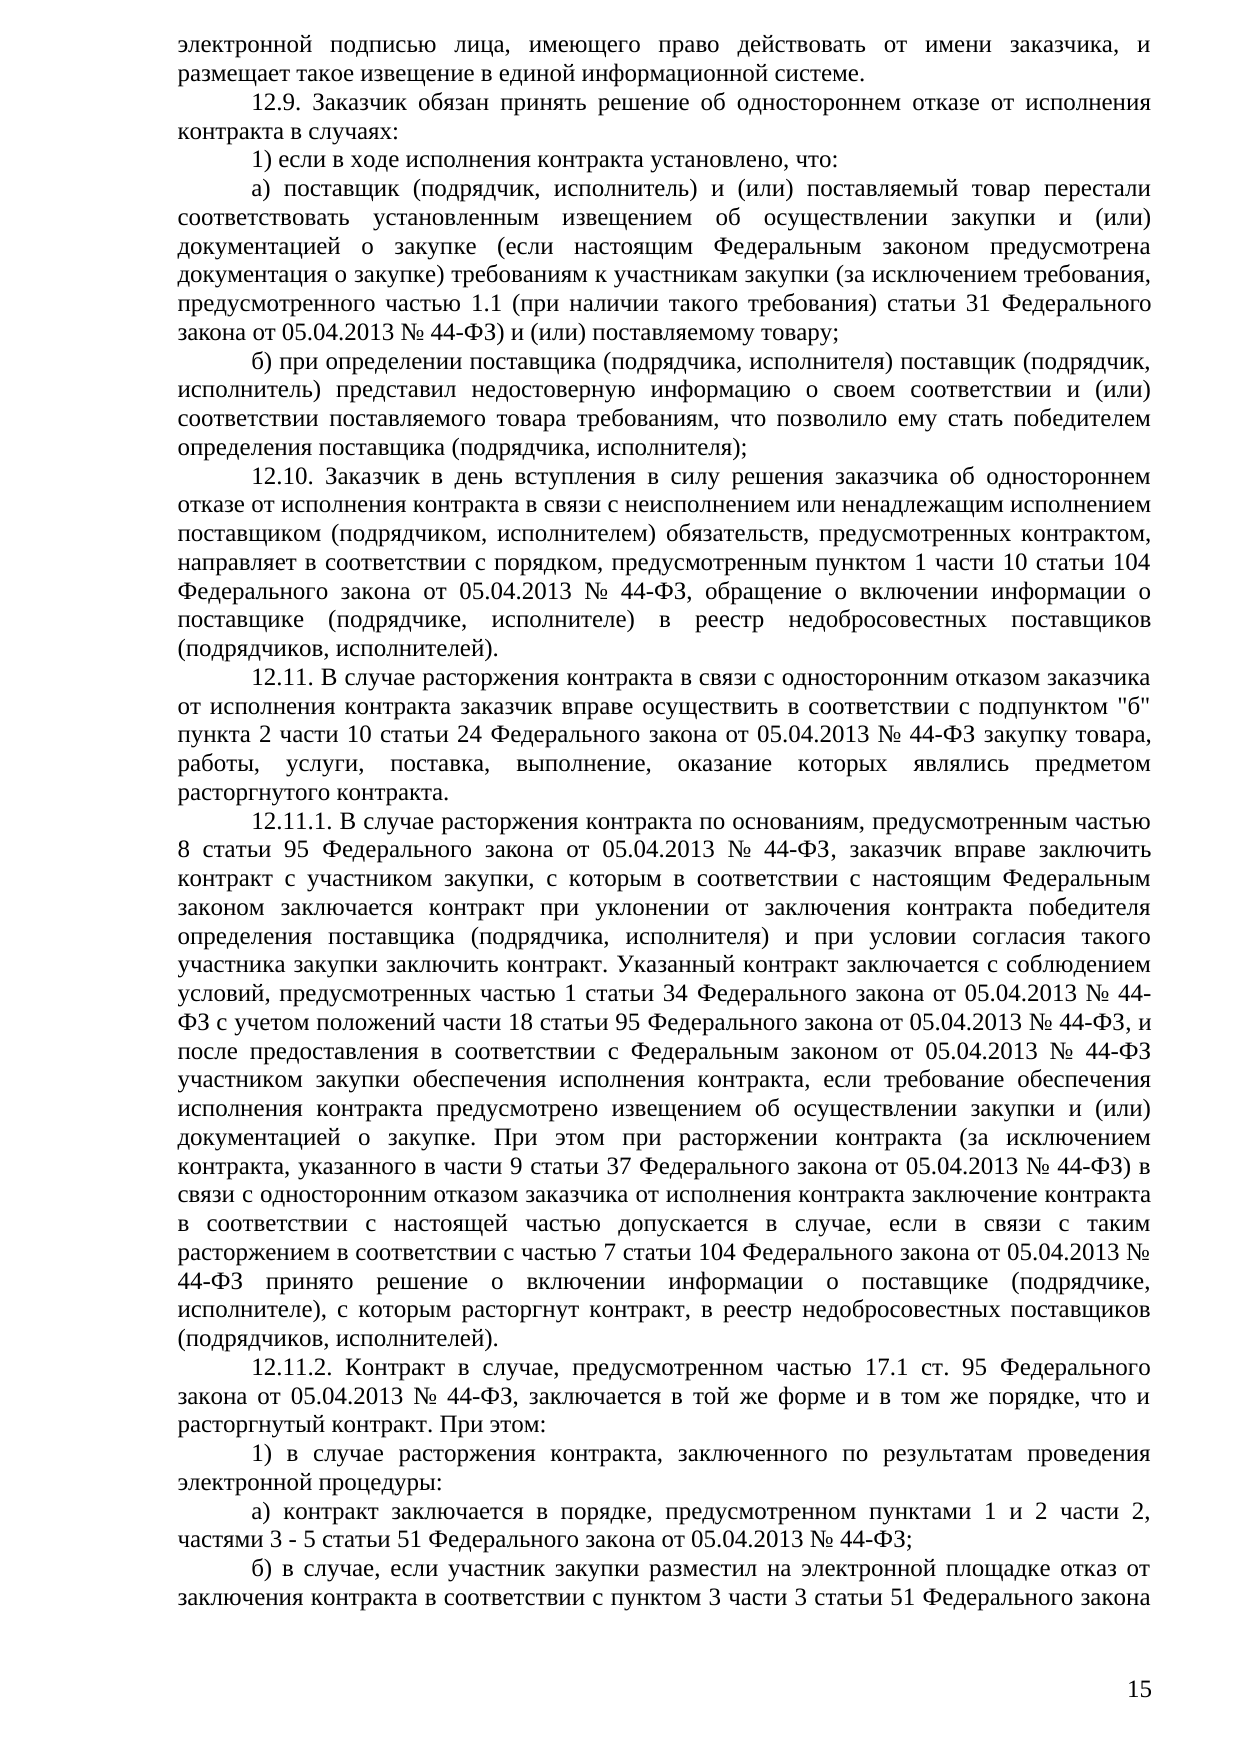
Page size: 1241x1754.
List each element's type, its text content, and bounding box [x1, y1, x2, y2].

text 12.9. Заказчик обязан принять решение об одностороннем отказе от исполнения контракта в случаях: [177, 87, 1152, 144]
text а) поставщик (подрядчик, исполнитель) и (или) поставляемый товар перестали соответствовать установленным извещением об осуществлении закупки и (или) документацией о закупке (если настоящим Федеральным законом предусмотрена документация о закупке) требованиям к участникам закупки (за исключением требования, предусмотренного частью 1.1 (при наличии такого требования) статьи 31 Федерального закона от 05.04.2013 № 44-ФЗ) и (или) поставляемому товару; [177, 173, 1152, 346]
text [177, 29, 1152, 87]
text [177, 1553, 1152, 1611]
text 12.11. В случае расторжения контракта в связи с односторонним отказом заказчика от исполнения контракта заказчик вправе осуществить в соответствии с подпунктом "б" пункта 2 части 10 статьи 24 Федерального закона от 05.04.2013 № 44-ФЗ закупку товара, работы, услуги, поставка, выполнение, оказание которых являлись предметом расторгнутого контракта. [177, 662, 1152, 806]
text 12.11.1. В случае расторжения контракта по основаниям, предусмотренным частью 8 статьи 95 Федерального закона от 05.04.2013 № 44-ФЗ, заказчик вправе заключить контракт с участником закупки, с которым в соответствии с настоящим Федеральным законом заключается контракт при уклонении от заключения контракта победителя определения поставщика (подрядчика, исполнителя) и при условии согласия такого участника закупки заключить контракт. Указанный контракт заключается с соблюдением условий, предусмотренных частью 1 статьи 34 Федерального закона от 05.04.2013 № 44-ФЗ с учетом положений части 18 статьи 95 Федерального закона от 05.04.2013 № 44-ФЗ, и после предоставления в соответствии с Федеральным законом от 05.04.2013 № 44-ФЗ участником закупки обеспечения исполнения контракта, если требование обеспечения исполнения контракта предусмотрено извещением об осуществлении закупки и (или) документацией о закупке. При этом при расторжении контракта (за исключением контракта, указанного в части 9 статьи 37 Федерального закона от 05.04.2013 № 44-ФЗ) в связи с односторонним отказом заказчика от исполнения контракта заключение контракта в соответствии с настоящей частью допускается в случае, если в связи с таким расторжением в соответствии с частью 7 статьи 104 Федерального закона от 05.04.2013 № 44-ФЗ принято решение о включении информации о поставщике (подрядчике, исполнителе), с которым расторгнут контракт, в реестр недобросовестных поставщиков (подрядчиков, исполнителей). [177, 806, 1152, 1352]
text а) контракт заключается в порядке, предусмотренном пунктами 1 и 2 части 2, частями 3 - 5 статьи 51 Федерального закона от 05.04.2013 № 44-ФЗ; [177, 1496, 1152, 1553]
text 1) в случае расторжения контракта, заключенного по результатам проведения электронной процедуры: [177, 1438, 1152, 1496]
text 12.10. Заказчик в день вступления в силу решения заказчика об одностороннем отказе от исполнения контракта в связи с неисполнением или ненадлежащим исполнением поставщиком (подрядчиком, исполнителем) обязательств, предусмотренных контрактом, направляет в соответствии с порядком, предусмотренным пунктом 1 части 10 статьи 104 Федерального закона от 05.04.2013 № 44-ФЗ, обращение о включении информации о поставщике (подрядчике, исполнителе) в реестр недобросовестных поставщиков (подрядчиков, исполнителей). [177, 461, 1152, 662]
text 1) если в ходе исполнения контракта установлено, что: [177, 144, 1152, 173]
text 12.11.2. Контракт в случае, предусмотренном частью 17.1 ст. 95 Федерального закона от 05.04.2013 № 44-ФЗ, заключается в той же форме и в том же порядке, что и расторгнутый контракт. При этом: [177, 1352, 1152, 1438]
text б) при определении поставщика (подрядчика, исполнителя) поставщик (подрядчик, исполнитель) представил недостоверную информацию о своем соответствии и (или) соответствии поставляемого товара требованиям, что позволило ему стать победителем определения поставщика (подрядчика, исполнителя); [177, 346, 1152, 461]
